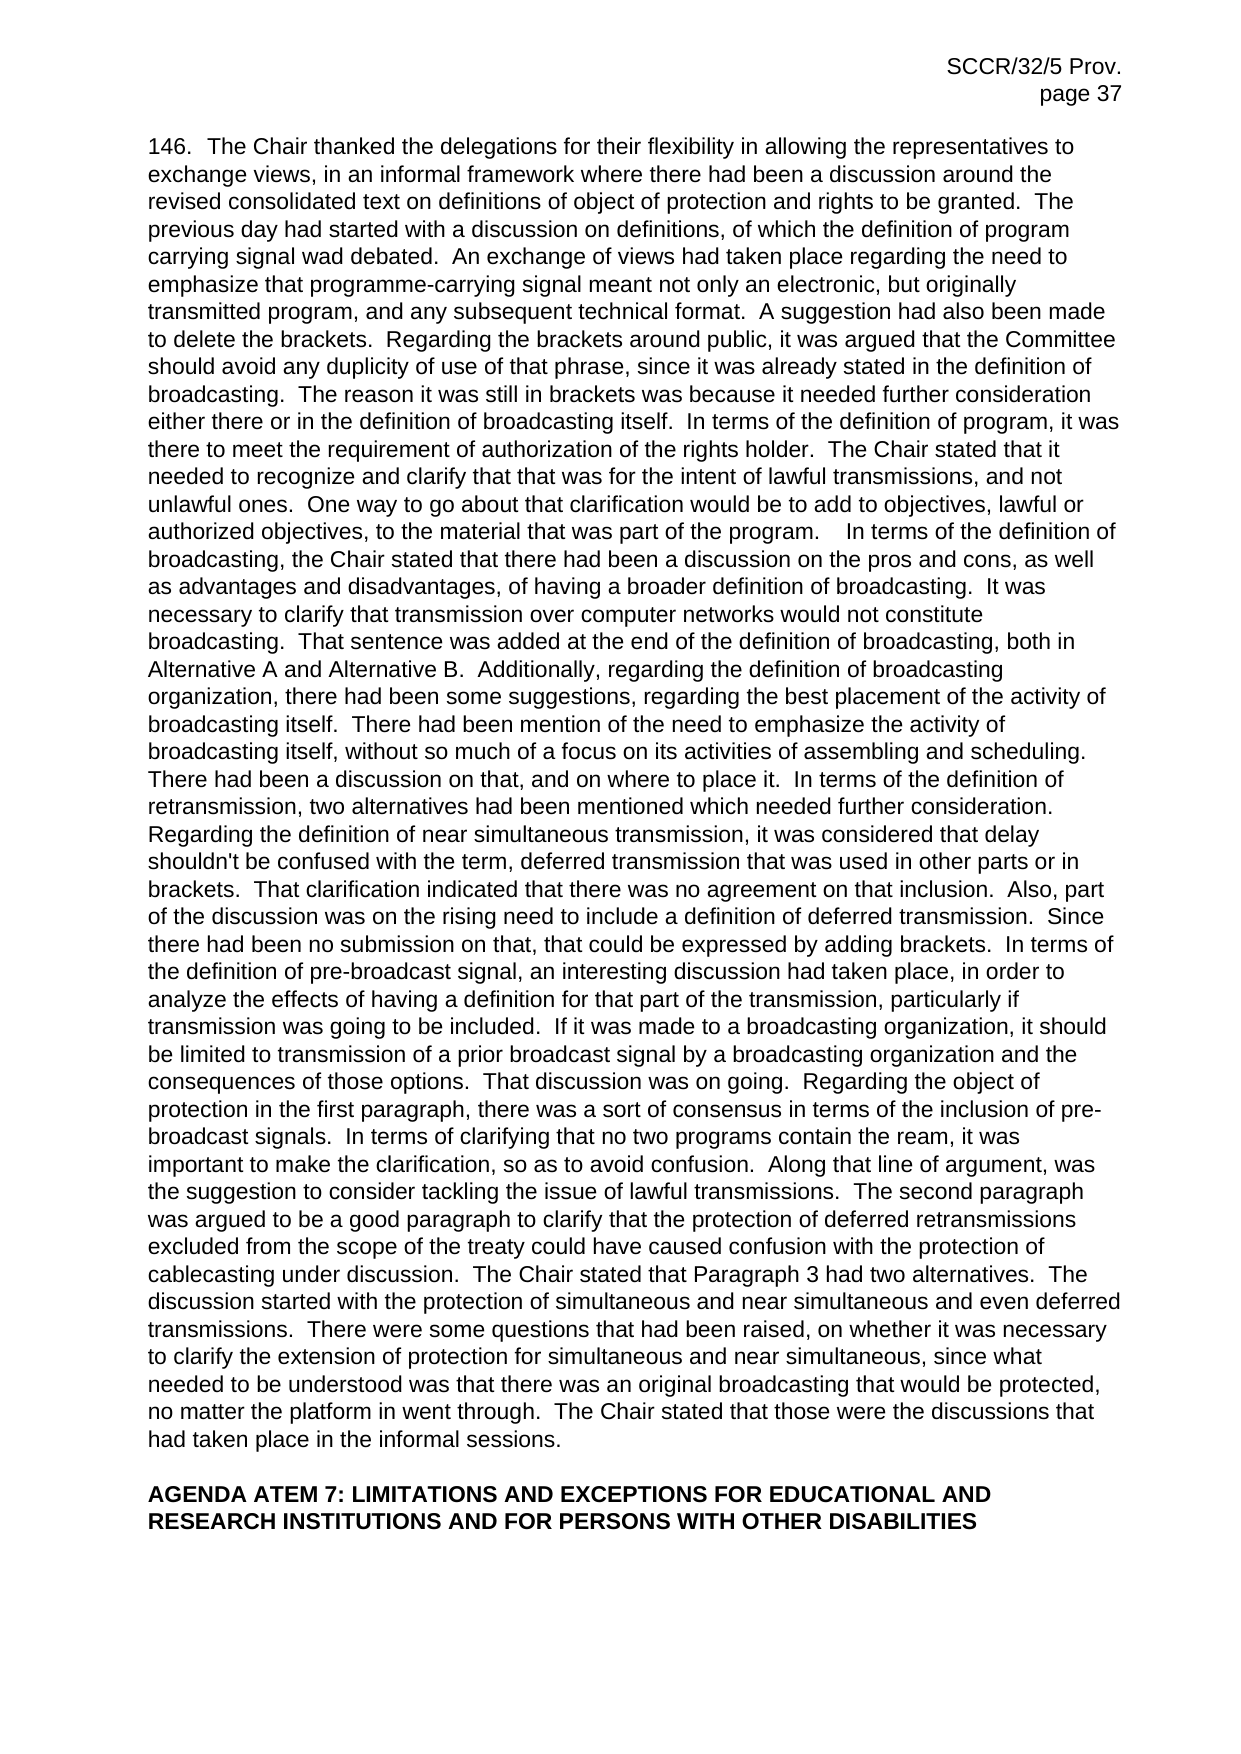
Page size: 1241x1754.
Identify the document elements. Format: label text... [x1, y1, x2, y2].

list AGENDA ATEM 7: LIMITATIONS AND EXCEPTIONS FOR EDUCATIONAL AND RESEARCH INSTITUTIONS AND FOR PERSONS WITH OTHER DISABILITIES [148, 1480, 1122, 1535]
list The Chair thanked the delegations for their flexibility in allowing the representatives to exchange views, in an informal framework where there had been a discussion around the revised consolidated text on definitions of object of protection and rights to be granted. The previous day had started with a discussion on definitions, of which the definition of program carrying signal wad debated. An exchange of views had taken place regarding the need to emphasize that programme-carrying signal meant not only an electronic, but originally transmitted program, and any subsequent technical format. A suggestion had also been made to delete the brackets. Regarding the brackets around public, it was argued that the Committee should avoid any duplicity of use of that phrase, since it was already stated in the definition of broadcasting. The reason it was still in brackets was because it needed further consideration either there or in the definition of broadcasting itself. In terms of the definition of program, it was there to meet the requirement of authorization of the rights holder. The Chair stated that it needed to recognize and clarify that that was for the intent of lawful transmissions, and not unlawful ones. One way to go about that clarification would be to add to objectives, lawful or authorized objectives, to the material that was part of the program. In terms of the definition of broadcasting, the Chair stated that there had been a discussion on the pros and cons, as well as advantages and disadvantages, of having a broader definition of broadcasting. It was necessary to clarify that transmission over computer networks would not constitute broadcasting. That sentence was added at the end of the definition of broadcasting, both in Alternative A and Alternative B. Additionally, regarding the definition of broadcasting organization, there had been some suggestions, regarding the best placement of the activity of broadcasting itself. There had been mention of the need to emphasize the activity of broadcasting itself, without so much of a focus on its activities of assembling and scheduling. There had been a discussion on that, and on where to place it. In terms of the definition of retransmission, two alternatives had been mentioned which needed further consideration. Regarding the definition of near simultaneous transmission, it was considered that delay shouldn't be confused with the term, deferred transmission that was used in other parts or in brackets. That clarification indicated that there was no agreement on that inclusion. Also, part of the discussion was on the rising need to include a definition of deferred transmission. Since there had been no submission on that, that could be expressed by adding brackets. In terms of the definition of pre-broadcast signal, an interesting discussion had taken place, in order to analyze the effects of having a definition for that part of the transmission, particularly if transmission was going to be included. If it was made to a broadcasting organization, it should be limited to transmission of a prior broadcast signal by a broadcasting organization and the consequences of those options. That discussion was on going. Regarding the object of protection in the first paragraph, there was a sort of consensus in terms of the inclusion of pre-broadcast signals. In terms of clarifying that no two programs contain the ream, it was important to make the clarification, so as to avoid confusion. Along that line of argument, was the suggestion to consider tackling the issue of lawful transmissions. The second paragraph was argued to be a good paragraph to clarify that the protection of deferred retransmissions excluded from the scope of the treaty could have caused confusion with the protection of cablecasting under discussion. The Chair stated that Paragraph 3 had two alternatives. The discussion started with the protection of simultaneous and near simultaneous and even deferred transmissions. There were some questions that had been raised, on whether it was necessary to clarify the extension of protection for simultaneous and near simultaneous, since what needed to be understood was that there was an original broadcasting that would be protected, no matter the platform in went through. The Chair stated that those were the discussions that had taken place in the informal sessions. [148, 132, 1122, 1452]
